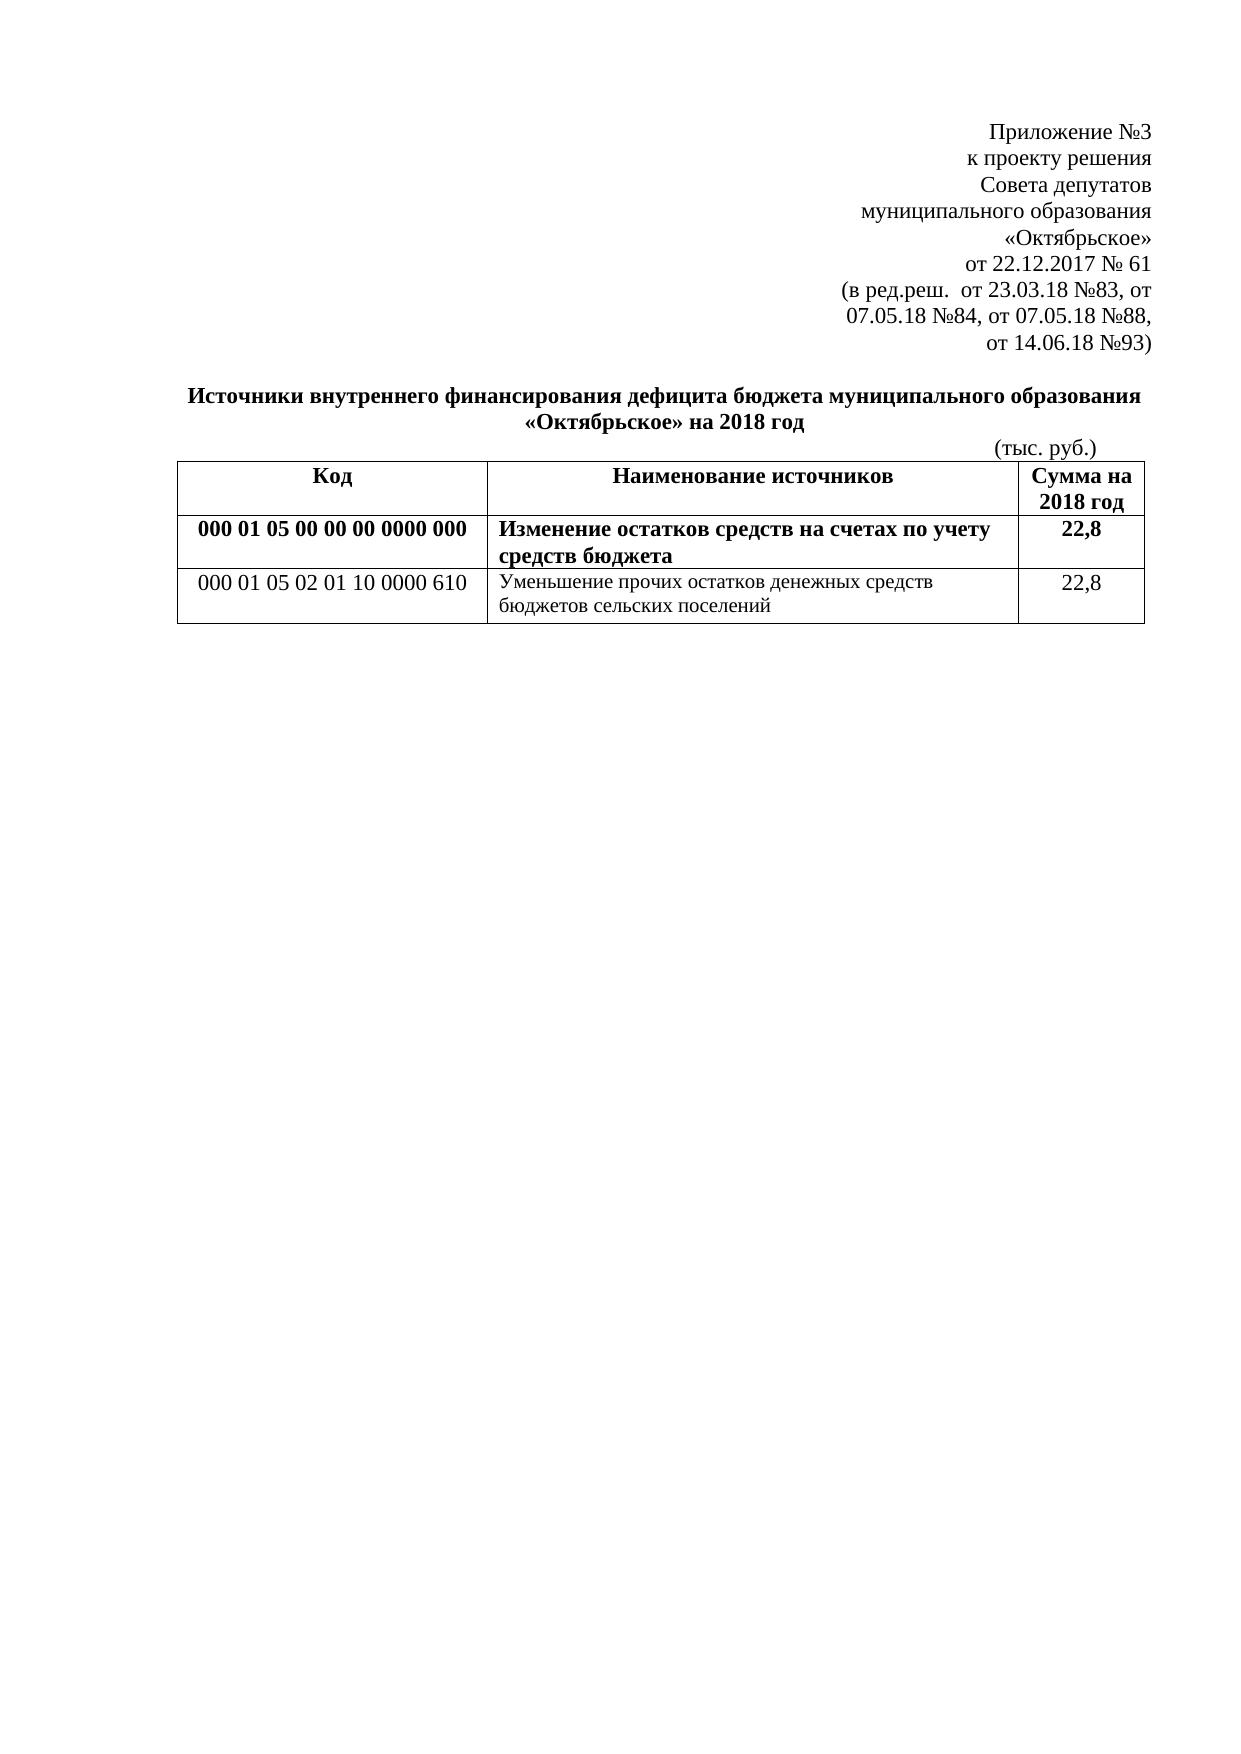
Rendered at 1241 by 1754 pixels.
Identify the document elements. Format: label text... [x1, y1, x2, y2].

text муниципального образования «Октябрьское» [841, 197, 1152, 250]
table_cell 000 01 05 00 00 00 0000 000 [178, 516, 487, 568]
text от 22.12.2017 № 61 [841, 250, 1152, 276]
table_header Наименование источников [488, 462, 1018, 514]
table_header Сумма на 2018 год [1019, 462, 1144, 514]
table_cell Уменьшение прочих остатков денежных средств бюджетов сельских поселений [488, 569, 1018, 623]
table_cell 22,8 [1019, 516, 1144, 568]
text Источники внутреннего финансирования дефицита бюджета муниципального образования «Октябрьское» на 2018 год [177, 382, 1152, 434]
text (тыс. руб.) [988, 434, 1152, 461]
table_cell 22,8 [1019, 569, 1144, 623]
text (в ред.реш. от 23.03.18 №83, от 07.05.18 №84, от 07.05.18 №88, от 14.06.18 №93) [841, 276, 1152, 355]
table_cell 000 01 05 02 01 10 0000 610 [178, 569, 487, 623]
table_header Код [178, 462, 487, 514]
text Приложение №3 [841, 118, 1152, 144]
text к проекту решения Совета депутатов [841, 144, 1152, 197]
table_cell Изменение остатков средств на счетах по учету средств бюджета [488, 516, 1018, 568]
